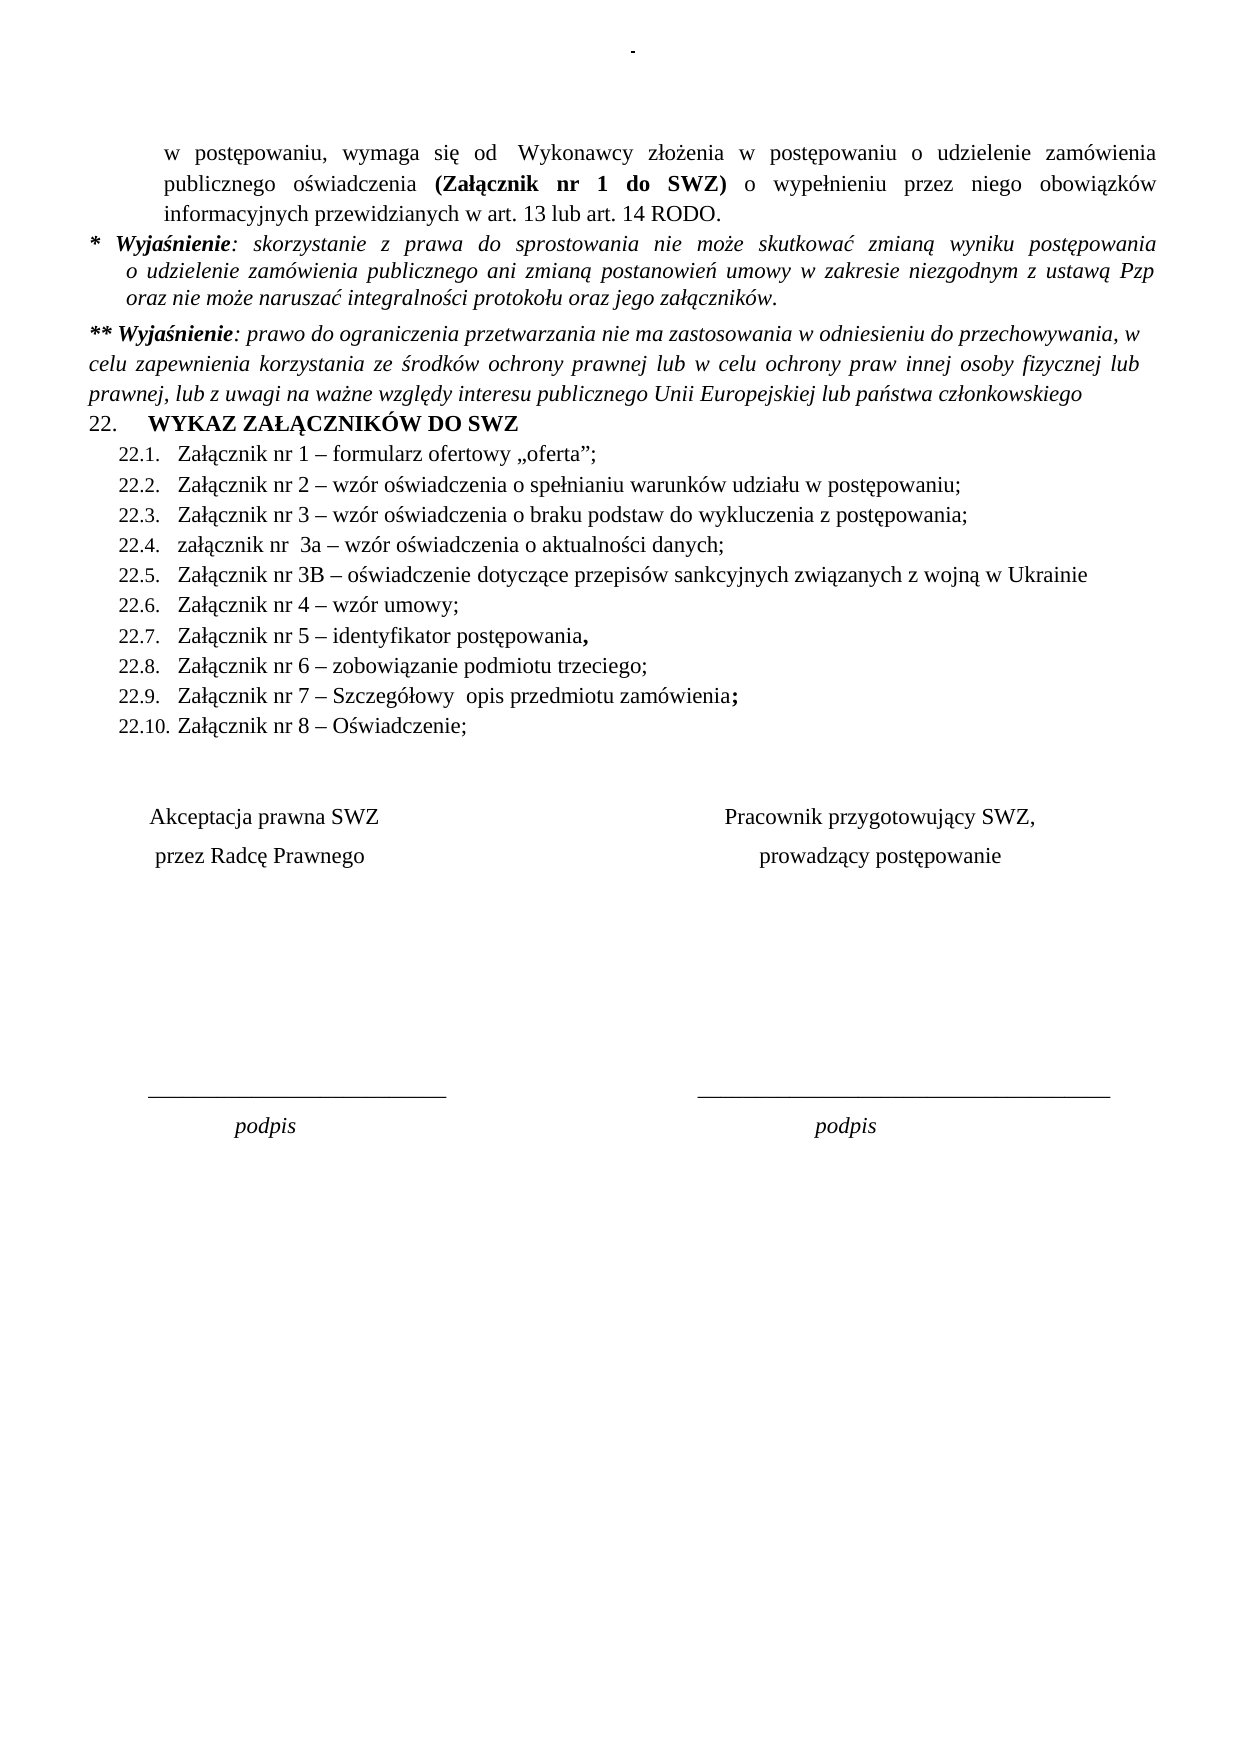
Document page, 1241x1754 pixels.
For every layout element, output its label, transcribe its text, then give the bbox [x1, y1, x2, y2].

list WYKAZ ZAŁĄCZNIKÓW DO SWZ [89, 410, 1143, 437]
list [126, 139, 1157, 226]
list Załącznik nr 5 – identyfikator postępowania, [118, 622, 1143, 648]
list Załącznik nr 2 – wzór oświadczenia o spełnianiu warunków udziału w postępowaniu; [118, 471, 1143, 497]
text * Wyjaśnienie: skorzystanie z prawa do sprostowania nie może skutkować zmianą wyniku postępowania o udzielenie zamówienia publicznego ani zmianą postanowień umowy w zakresie niezgodnym z ustawą Pzp oraz nie może naruszać integralności protokołu oraz jego załączników. [89, 230, 1157, 311]
text podpis podpis [103, 1112, 1157, 1138]
list Załącznik nr 3B – oświadczenie dotyczące przepisów sankcyjnych związanych z wojną w Ukrainie [118, 561, 1143, 588]
text __________________________ ____________________________________ [103, 1073, 1157, 1100]
list Załącznik nr 1 – formularz ofertowy „oferta”; [118, 441, 1143, 467]
text ** Wyjaśnienie: prawo do ograniczenia przetwarzania nie ma zastosowania w odniesieniu do przechowywania, w celu zapewnienia korzystania ze środków ochrony prawnej lub w celu ochrony praw innej osoby fizycznej lub prawnej, lub z uwagi na ważne względy interesu publicznego Unii Europejskiej lub państwa członkowskiego [89, 320, 1143, 406]
text przez Radcę Prawnego prowadzący postępowanie [103, 842, 1157, 868]
list Załącznik nr 4 – wzór umowy; [118, 592, 1143, 618]
list Załącznik nr 3 – wzór oświadczenia o braku podstaw do wykluczenia z postępowania; [118, 501, 1143, 527]
list Załącznik nr 7 – Szczegółowy opis przedmiotu zamówienia; [118, 682, 1143, 708]
text Akceptacja prawna SWZ Pracownik przygotowujący SWZ, [103, 803, 1157, 829]
list Załącznik nr 6 – zobowiązanie podmiotu trzeciego; [118, 652, 1143, 678]
list Załącznik nr 8 – Oświadczenie; [118, 712, 1143, 739]
list załącznik nr 3a – wzór oświadczenia o aktualności danych; [118, 531, 1143, 557]
